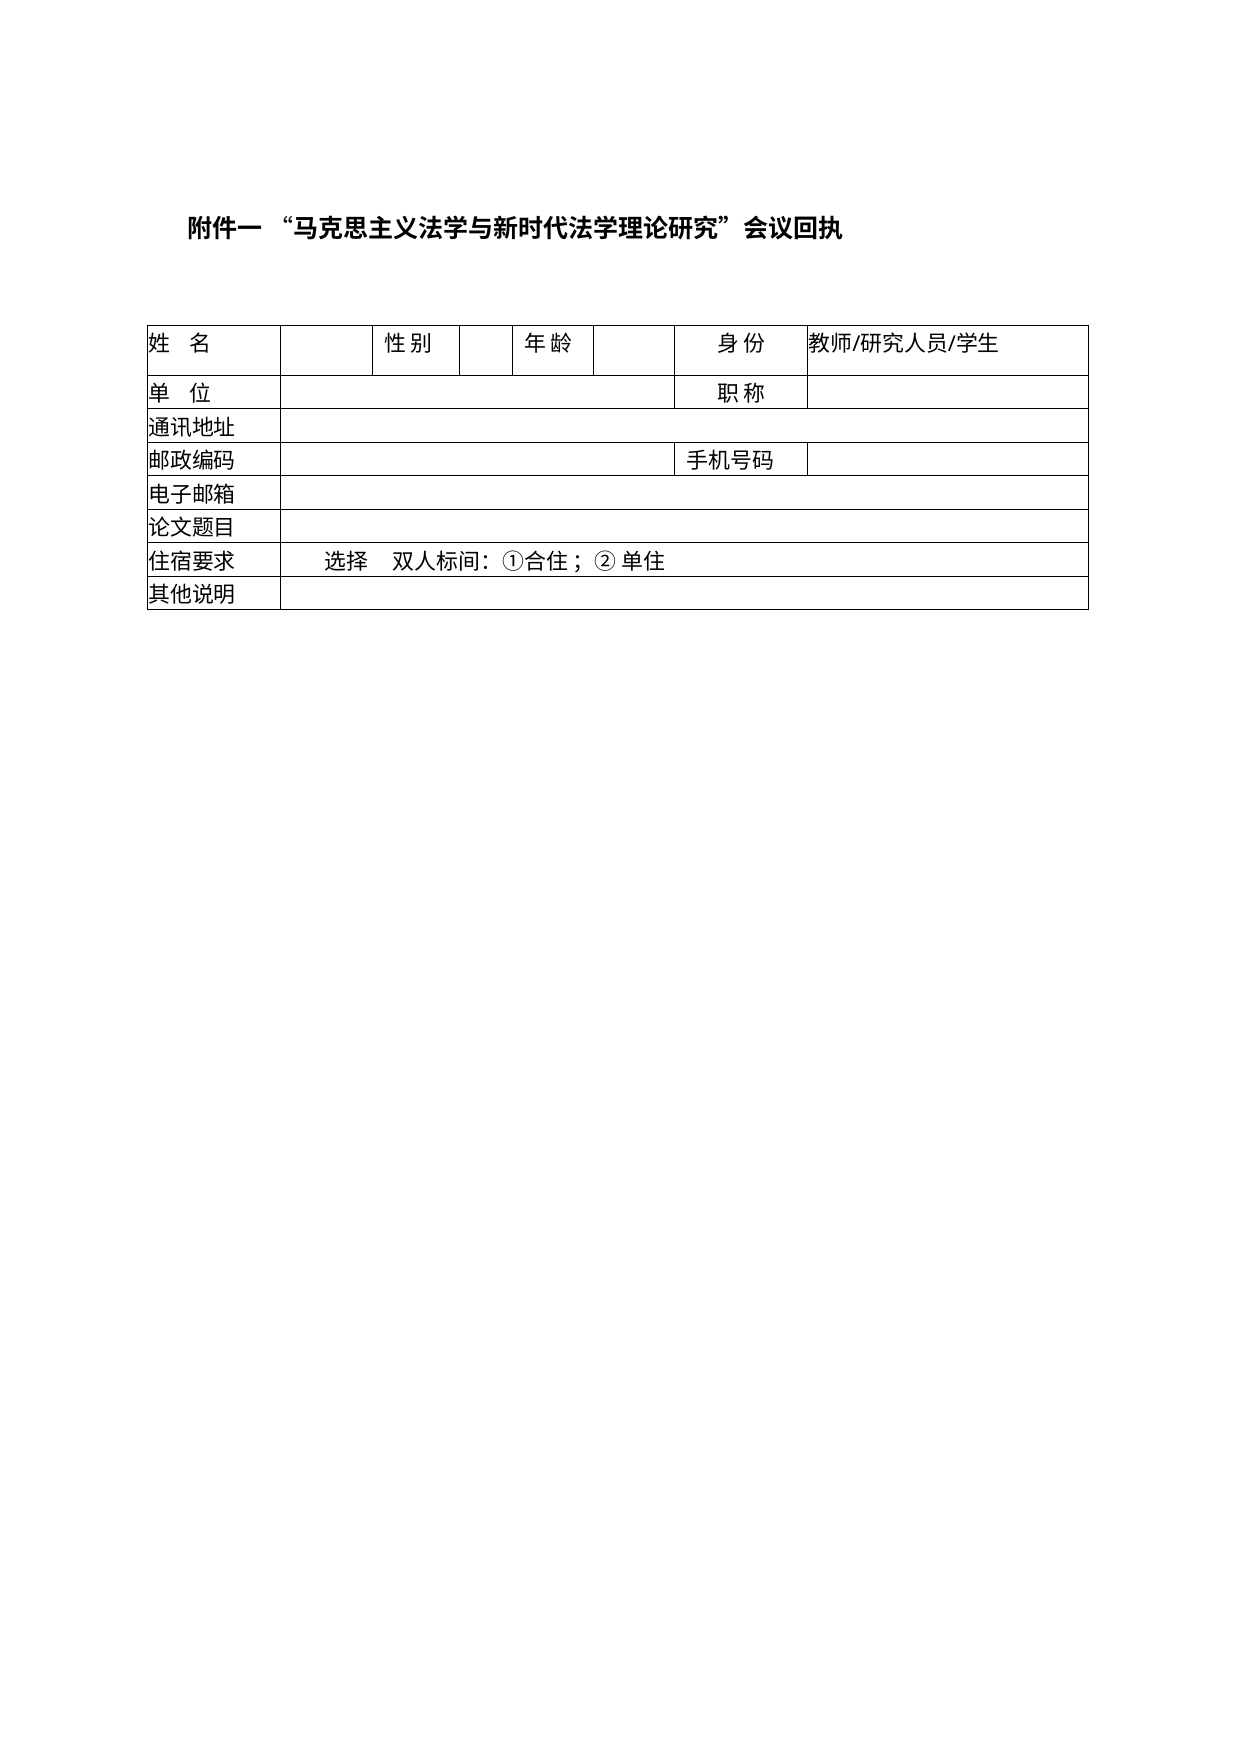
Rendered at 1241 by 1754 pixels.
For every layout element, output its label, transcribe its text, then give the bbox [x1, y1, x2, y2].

table_header 教师/研究人员/学生 [808, 326, 1088, 374]
table_cell [281, 577, 1088, 609]
table_header 性 别 [373, 326, 459, 374]
table_cell 职 称 [675, 376, 807, 408]
table_cell 单 位 [148, 376, 280, 408]
table_cell 论文题目 [148, 510, 280, 542]
table_cell [281, 443, 674, 475]
table_cell 手机号码 [675, 443, 807, 475]
table_cell 其他说明 [148, 577, 280, 609]
table_header [594, 326, 674, 374]
table_cell [281, 409, 1088, 442]
table_header 年 龄 [513, 326, 593, 374]
table_cell 电子邮箱 [148, 476, 280, 509]
table_cell [808, 443, 1088, 475]
table_cell 住宿要求 [148, 543, 280, 576]
table_cell 选择 双人标间：①合住 ；② 单住 [281, 543, 1088, 576]
table_header 身 份 [675, 326, 807, 374]
table_cell [281, 476, 1088, 509]
table_header [281, 326, 372, 374]
table_header [460, 326, 512, 374]
text 附件一 “马克思主义法学与新时代法学理论研究”会议回执 [187, 194, 1053, 259]
table_header 姓 名 [148, 326, 280, 374]
table_cell [281, 510, 1088, 542]
table_cell 通讯地址 [148, 409, 280, 442]
table_cell [808, 376, 1088, 408]
table_cell [281, 376, 674, 408]
table_cell 邮政编码 [148, 443, 280, 475]
